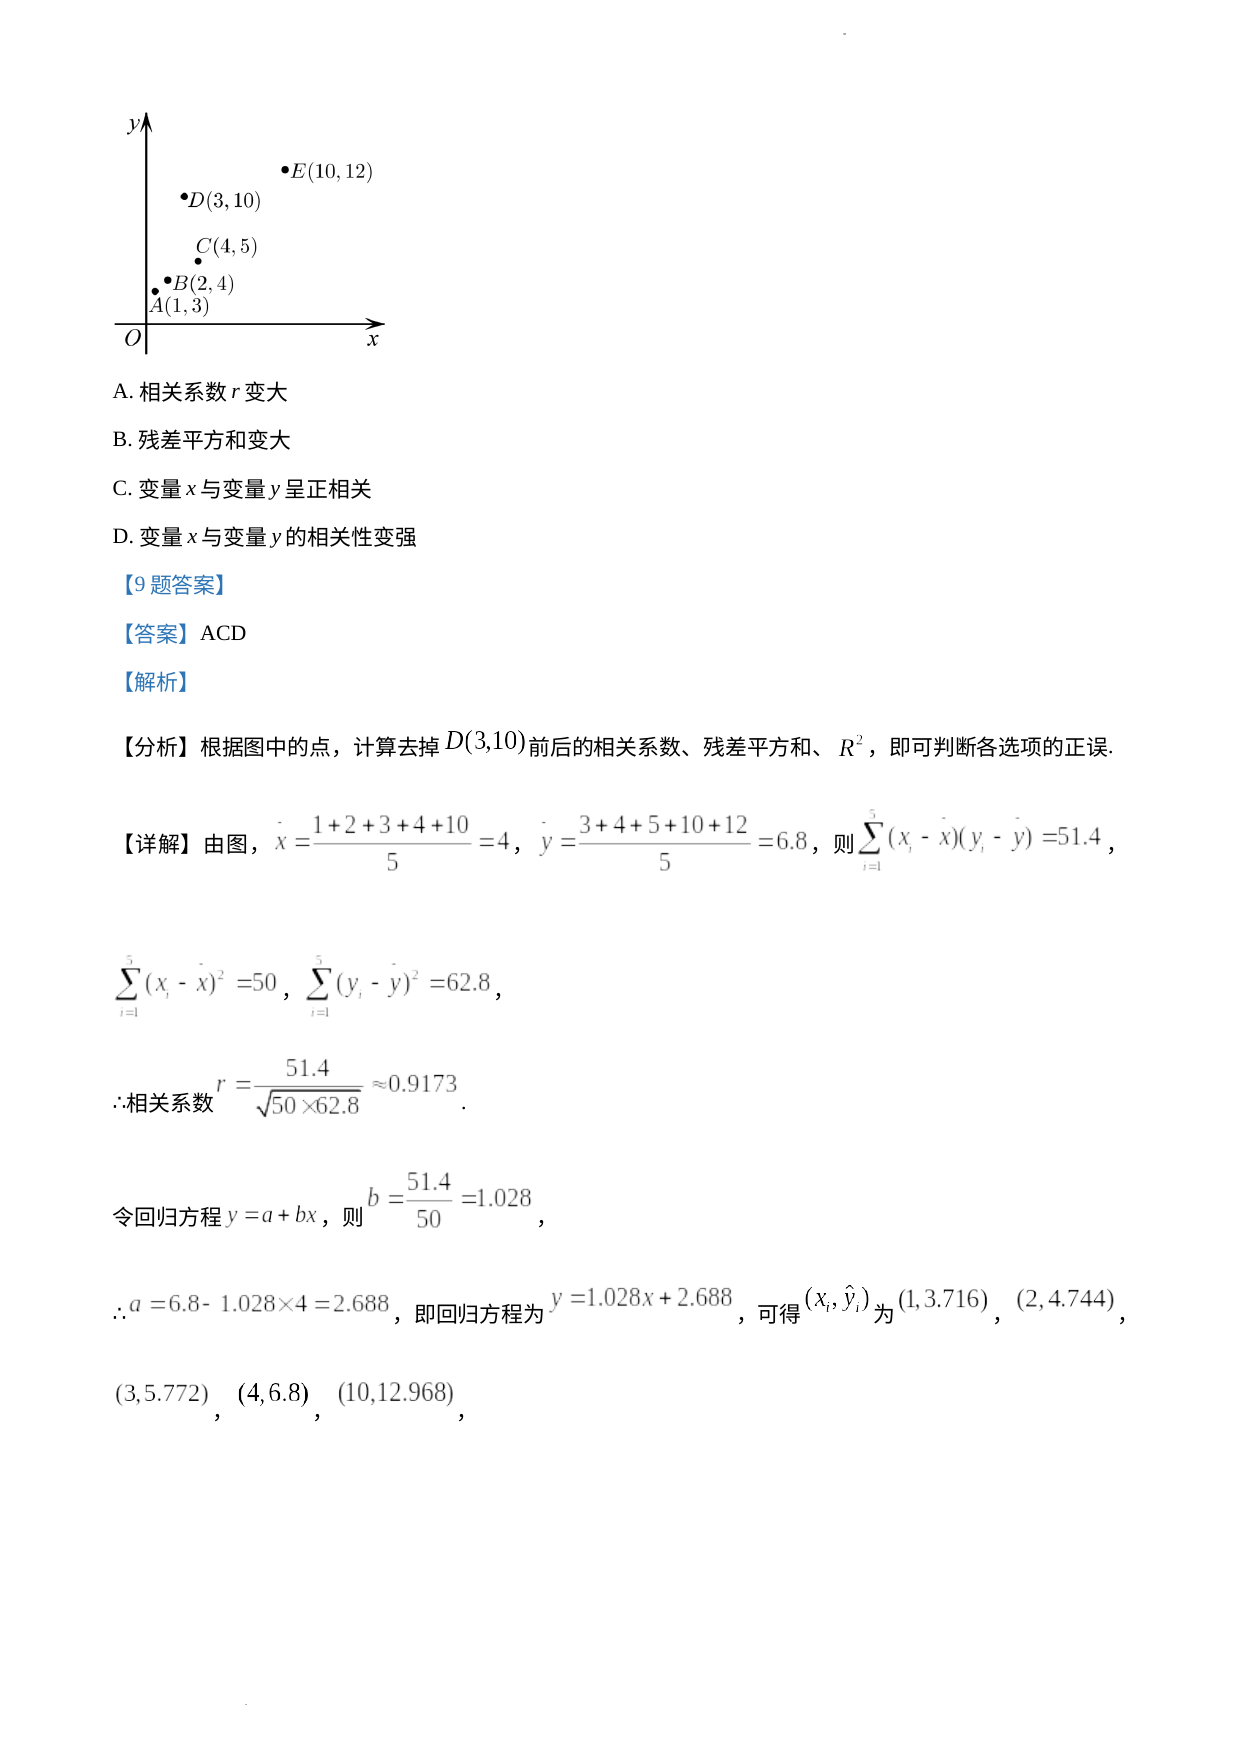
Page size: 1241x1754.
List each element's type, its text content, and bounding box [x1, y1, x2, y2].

text D. 变量x与变量y的相关性变强 [112, 519, 1128, 552]
text 【详解】由图，，，则，，， [112, 794, 1128, 1037]
text ∴相关系数. [112, 1053, 1128, 1151]
text 【9题答案】 [112, 568, 1128, 600]
text C. 变量x与变量y呈正相关 [112, 471, 1128, 504]
text 【分析】根据图中的点，计算去掉前后的相关系数、残差平方和、，即可判断各选项的正误. [112, 713, 1128, 778]
text B. 残差平方和变大 [112, 423, 1128, 455]
text A. 相关系数r变大 [112, 374, 1128, 407]
text 【解析】 [112, 664, 1128, 697]
text 令回归方程，则， [112, 1167, 1128, 1264]
text 【答案】ACD [112, 616, 1128, 649]
text ∴，即回归方程为，可得为，，，，， [112, 1280, 1128, 1442]
picture [112, 106, 388, 357]
